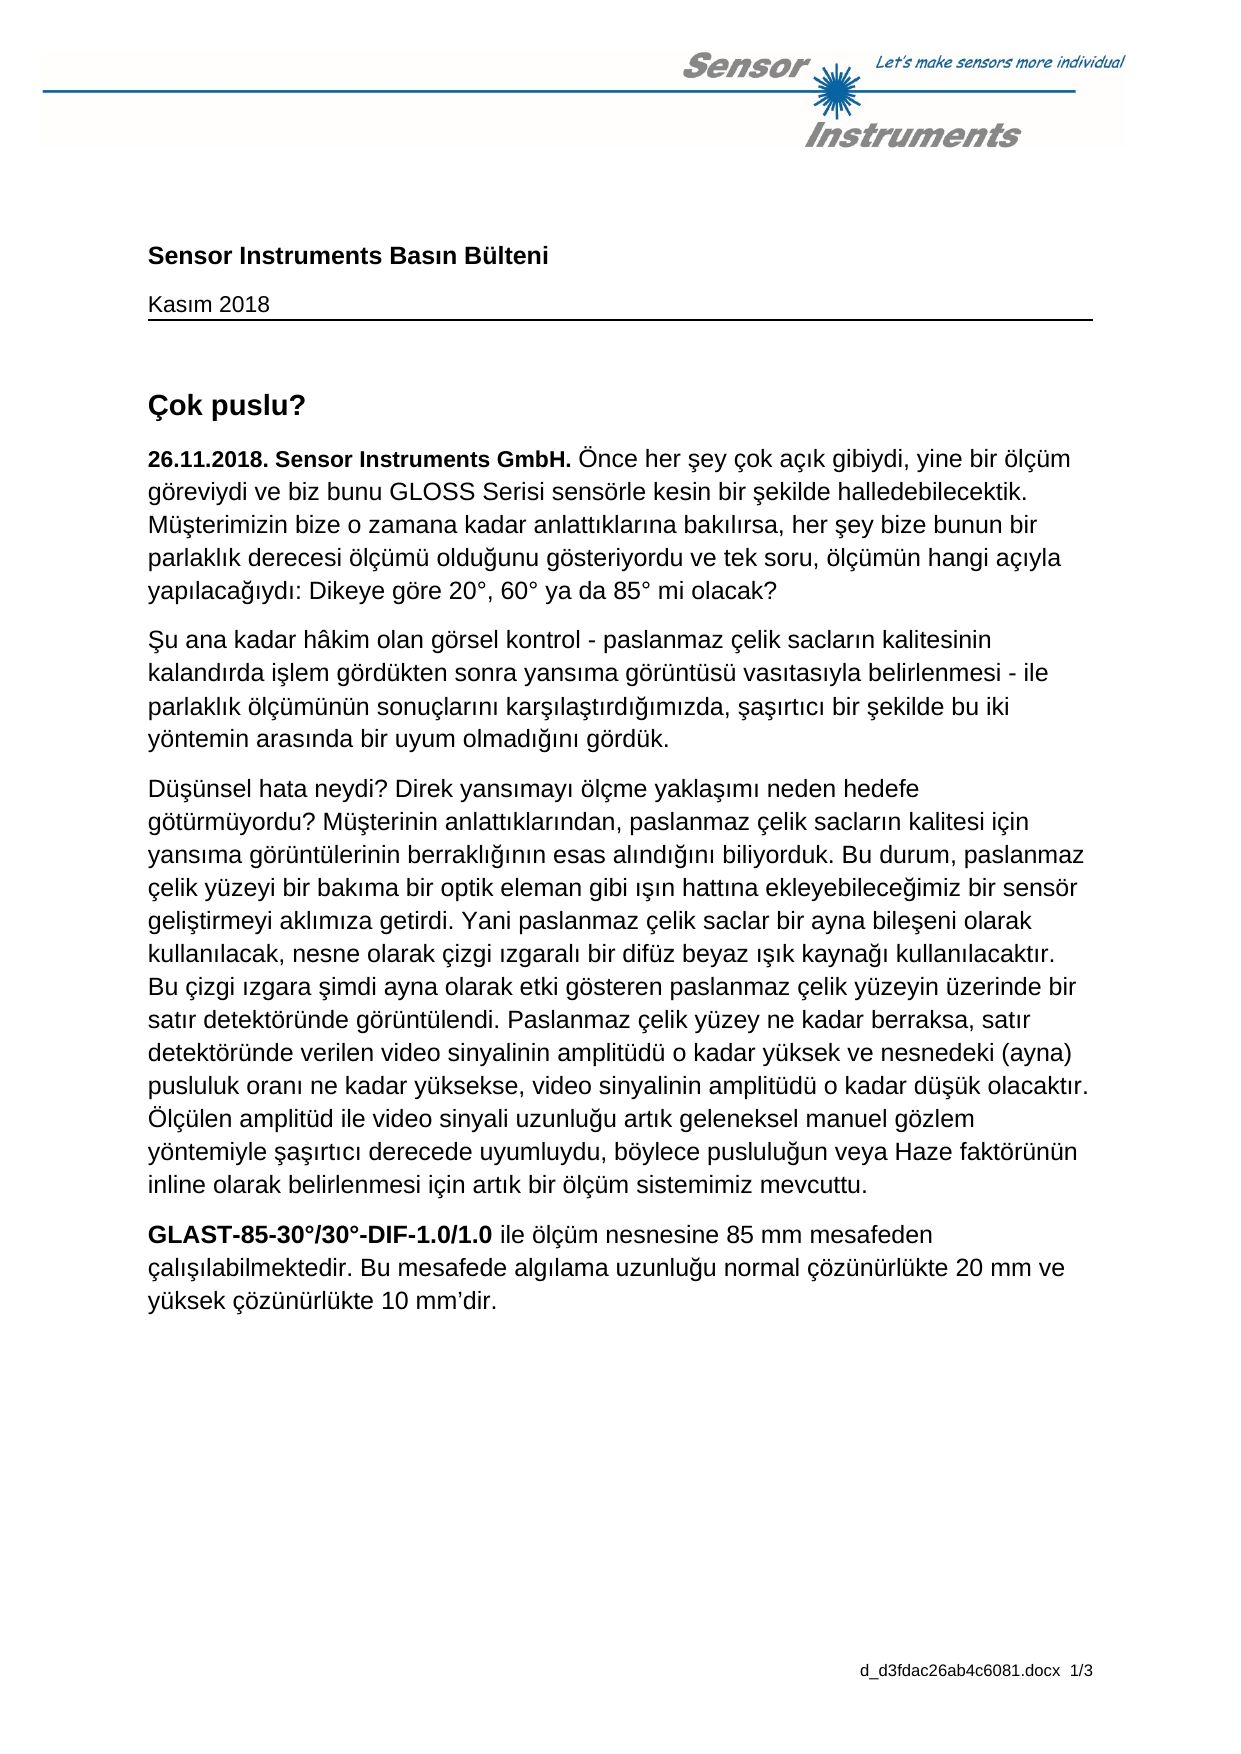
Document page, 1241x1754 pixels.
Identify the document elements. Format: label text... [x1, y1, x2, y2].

text Çok puslu? [148, 388, 1093, 422]
text Düşünsel hata neydi? Direk yansımayı ölçme yaklaşımı neden hedefe götürmüyordu? Müşterinin anlattıklarından, paslanmaz çelik sacların kalitesi için yansıma görüntülerinin berraklığının esas alındığını biliyorduk. Bu durum, paslanmaz çelik yüzeyi bir bakıma bir optik eleman gibi ışın hattına ekleyebileceğimiz bir sensör geliştirmeyi aklımıza getirdi. Yani paslanmaz çelik saclar bir ayna bileşeni olarak kullanılacak, nesne olarak çizgi ızgaralı bir difüz beyaz ışık kaynağı kullanılacaktır. Bu çizgi ızgara şimdi ayna olarak etki gösteren paslanmaz çelik yüzeyin üzerinde bir satır detektöründe görüntülendi. Paslanmaz çelik yüzey ne kadar berraksa, satır detektöründe verilen video sinyalinin amplitüdü o kadar yüksek ve nesnedeki (ayna) pusluluk oranı ne kadar yüksekse, video sinyalinin amplitüdü o kadar düşük olacaktır. Ölçülen amplitüd ile video sinyali uzunluğu artık geleneksel manuel gözlem yöntemiyle şaşırtıcı derecede uyumluydu, böylece pusluluğun veya Haze faktörünün inline olarak belirlenmesi için artık bir ölçüm sistemimiz mevcuttu. [148, 774, 1093, 1199]
text Sensor Instruments Basın Bülteni [148, 241, 1093, 270]
text GLAST-85-30°/30°-DIF-1.0/1.0 ile ölçüm nesnesine 85 mm mesafeden çalışılabilmektedir. Bu mesafede algılama uzunluğu normal çözünürlükte 20 mm ve yüksek çözünürlükte 10 mm’dir. [148, 1220, 1093, 1315]
text Kasım 2018 [148, 291, 1093, 319]
text Şu ana kadar hâkim olan görsel kontrol - paslanmaz çelik sacların kalitesinin kalandırda işlem gördükten sonra yansıma görüntüsü vasıtasıyla belirlenmesi - ile parlaklık ölçümünün sonuçlarını karşılaştırdığımızda, şaşırtıcı bir şekilde bu iki yöntemin arasında bir uyum olmadığını gördük. [148, 625, 1093, 753]
picture [41, 50, 1127, 148]
text 26.11.2018. Sensor Instruments GmbH. Önce her şey çok açık gibiydi, yine bir ölçüm göreviydi ve biz bunu GLOSS Serisi sensörle kesin bir şekilde halledebilecektik. Müşterimizin bize o zamana kadar anlattıklarına bakılırsa, her şey bize bunun bir parlaklık derecesi ölçümü olduğunu gösteriyordu ve tek soru, ölçümün hangi açıyla yapılacağıydı: Dikeye göre 20°, 60° ya da 85° mi olacak? [148, 444, 1093, 604]
